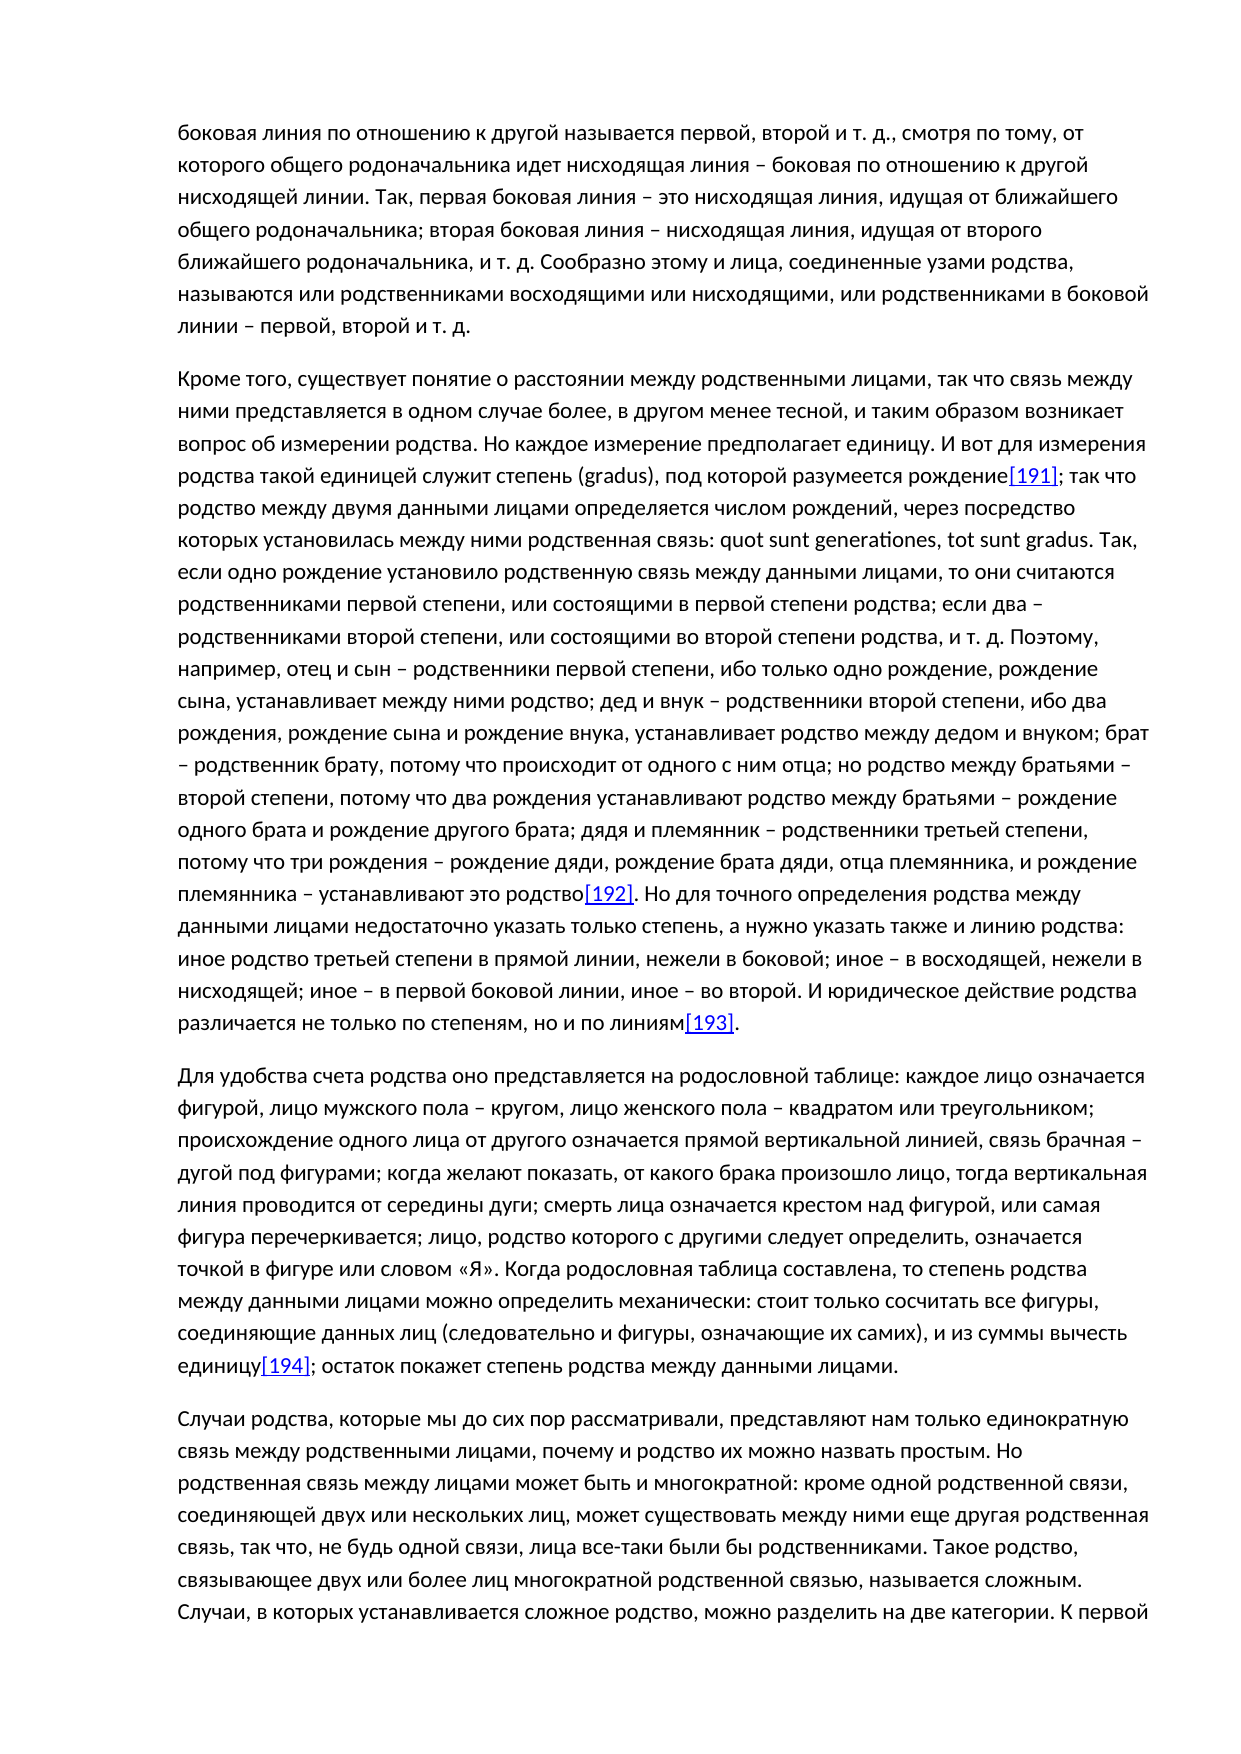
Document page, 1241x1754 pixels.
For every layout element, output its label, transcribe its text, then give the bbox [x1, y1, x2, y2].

text Для удобства счета родства оно представляется на родословной таблице: каждое лицо означается фигурой, лицо мужского пола – кругом, лицо женского пола – квадратом или треугольником; происхождение одного лица от другого означается прямой вертикальной линией, связь брачная – дугой под фигурами; когда желают показать, от какого брака произошло лицо, тогда вертикальная линия проводится от середины дуги; смерть лица означается крестом над фигурой, или самая фигура перечеркивается; лицо, родство которого с другими следует определить, означается точкой в фигуре или словом «Я». Когда родословная таблица составлена, то степень родства между данными лицами можно определить механически: стоит только сосчитать все фигуры, соединяющие данных лиц (следовательно и фигуры, означающие их самих), и из суммы вычесть единицу[194]; остаток покажет степень родства между данными лицами. [177, 1061, 1152, 1379]
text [177, 118, 1152, 339]
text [177, 1404, 1152, 1625]
text Кроме того, существует понятие о расстоянии между родственными лицами, так что связь между ними представляется в одном случае более, в другом менее тесной, и таким образом возникает вопрос об измерении родства. Но каждое измерение предполагает единицу. И вот для измерения родства такой единицей служит степень (gradus), под которой разумеется рождение[191]; так что родство между двумя данными лицами определяется числом рождений, через посредство которых установилась между ними родственная связь: quot sunt generationes, tot sunt gradus. Так, если одно рождение установило родственную связь между данными лицами, то они считаются родственниками первой степени, или состоящими в первой степени родства; если два – родственниками второй степени, или состоящими во второй степени родства, и т. д. Поэтому, например, отец и сын – родственники первой степени, ибо только одно рождение, рождение сына, устанавливает между ними родство; дед и внук – родственники второй степени, ибо два рождения, рождение сына и рождение внука, устанавливает родство между дедом и внуком; брат – родственник брату, потому что происходит от одного с ним отца; но родство между братьями – второй степени, потому что два рождения устанавливают родство между братьями – рождение одного брата и рождение другого брата; дядя и племянник – родственники третьей степени, потому что три рождения – рождение дяди, рождение брата дяди, отца племянника, и рождение племянника – устанавливают это родство[192]. Но для точного определения родства между данными лицами недостаточно указать только степень, а нужно указать также и линию родства: иное родство третьей степени в прямой линии, нежели в боковой; иное – в восходящей, нежели в нисходящей; иное – в первой боковой линии, иное – во второй. И юридическое действие родства различается не только по степеням, но и по линиям[193]. [177, 364, 1152, 1036]
